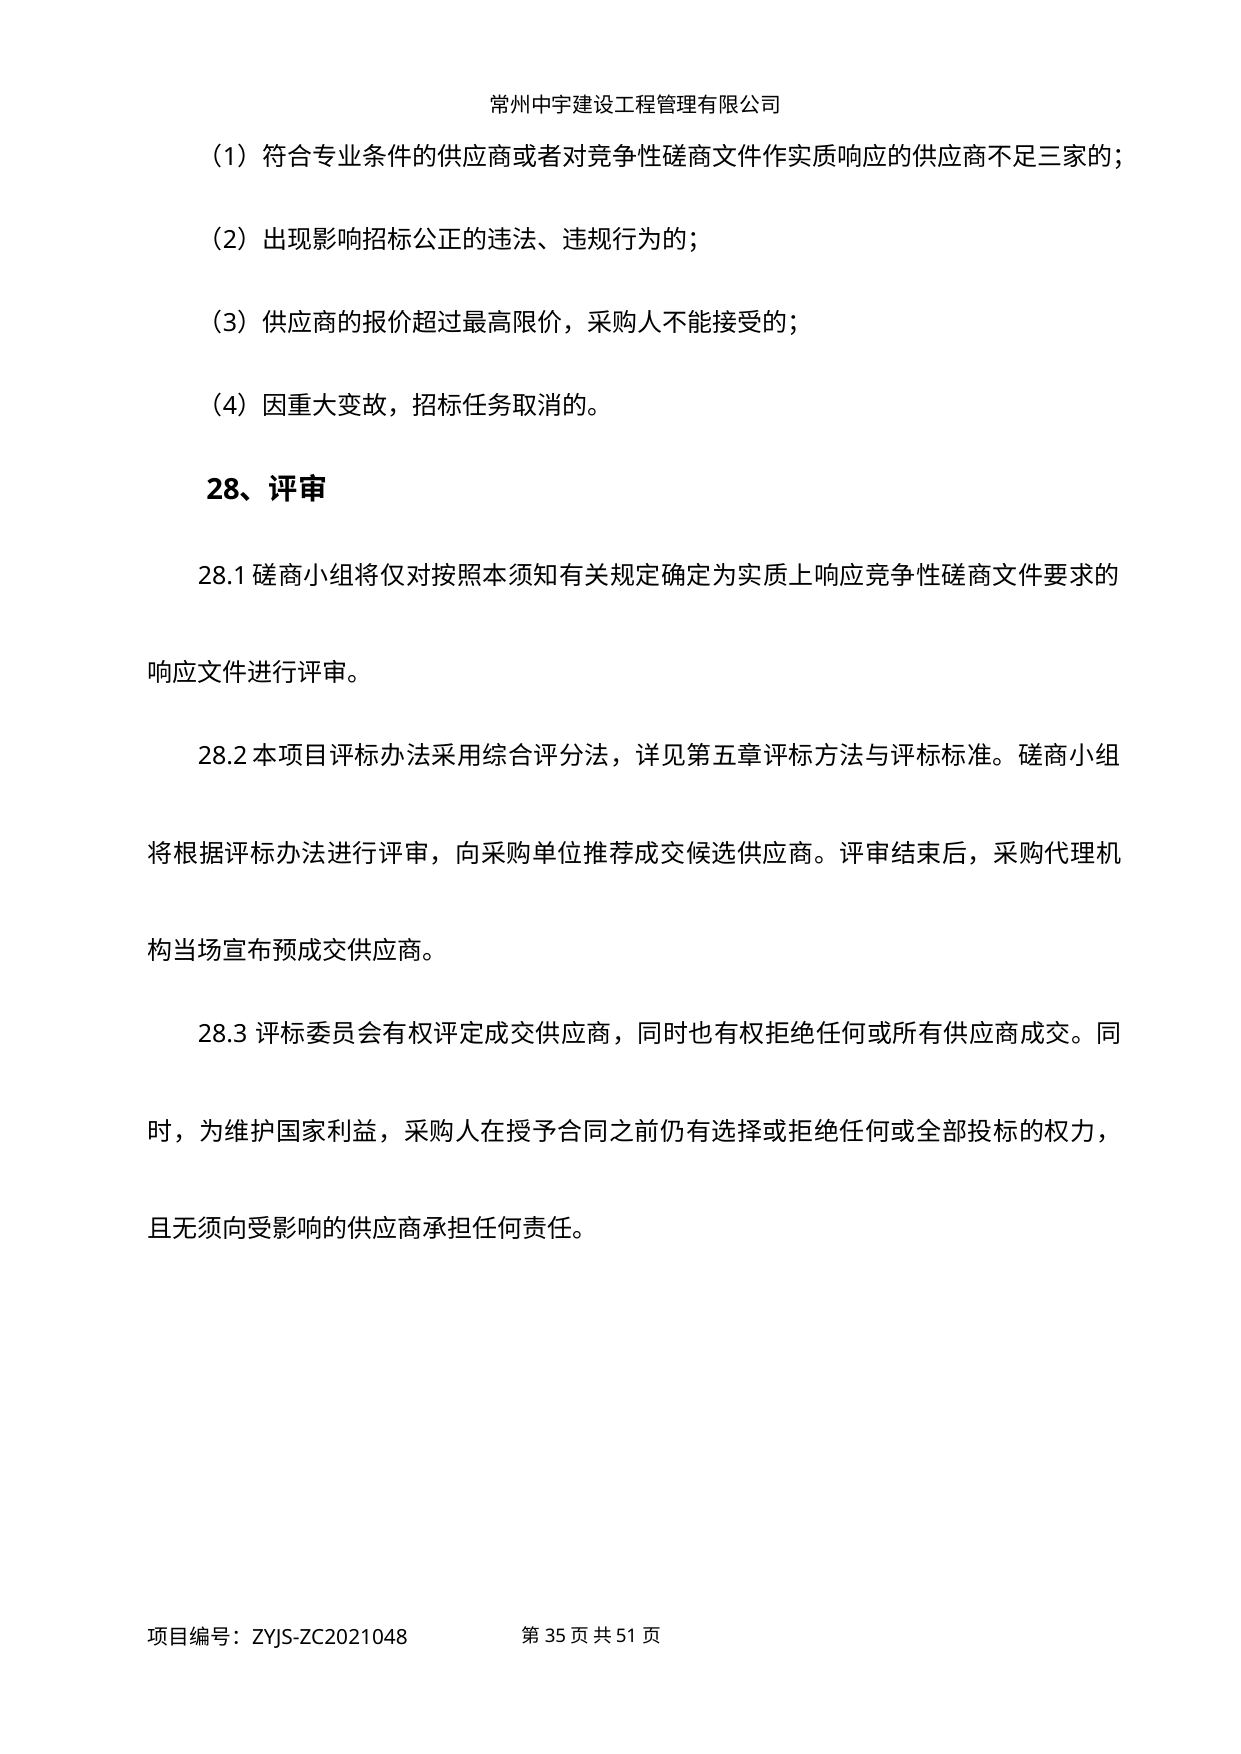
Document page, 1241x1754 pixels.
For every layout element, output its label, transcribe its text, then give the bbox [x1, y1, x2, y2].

text 28.1磋商小组将仅对按照本须知有关规定确定为实质上响应竞争性磋商文件要求的响应文件进行评审。 [148, 541, 1122, 703]
text （1）符合专业条件的供应商或者对竞争性磋商文件作实质响应的供应商不足三家的； [148, 122, 1122, 187]
subtitle 28、评审 [148, 454, 1122, 519]
text 28.2本项目评标办法采用综合评分法，详见第五章评标方法与评标标准。磋商小组将根据评标办法进行评审，向采购单位推荐成交候选供应商。评审结束后，采购代理机构当场宣布预成交供应商。 [148, 721, 1122, 981]
text （4）因重大变故，招标任务取消的。 [148, 371, 1122, 436]
text 28.3 评标委员会有权评定成交供应商，同时也有权拒绝任何或所有供应商成交。同时，为维护国家利益，采购人在授予合同之前仍有选择或拒绝任何或全部投标的权力，且无须向受影响的供应商承担任何责任。 [148, 999, 1122, 1259]
text （3）供应商的报价超过最高限价，采购人不能接受的； [148, 288, 1122, 353]
text （2）出现影响招标公正的违法、违规行为的； [148, 205, 1122, 270]
